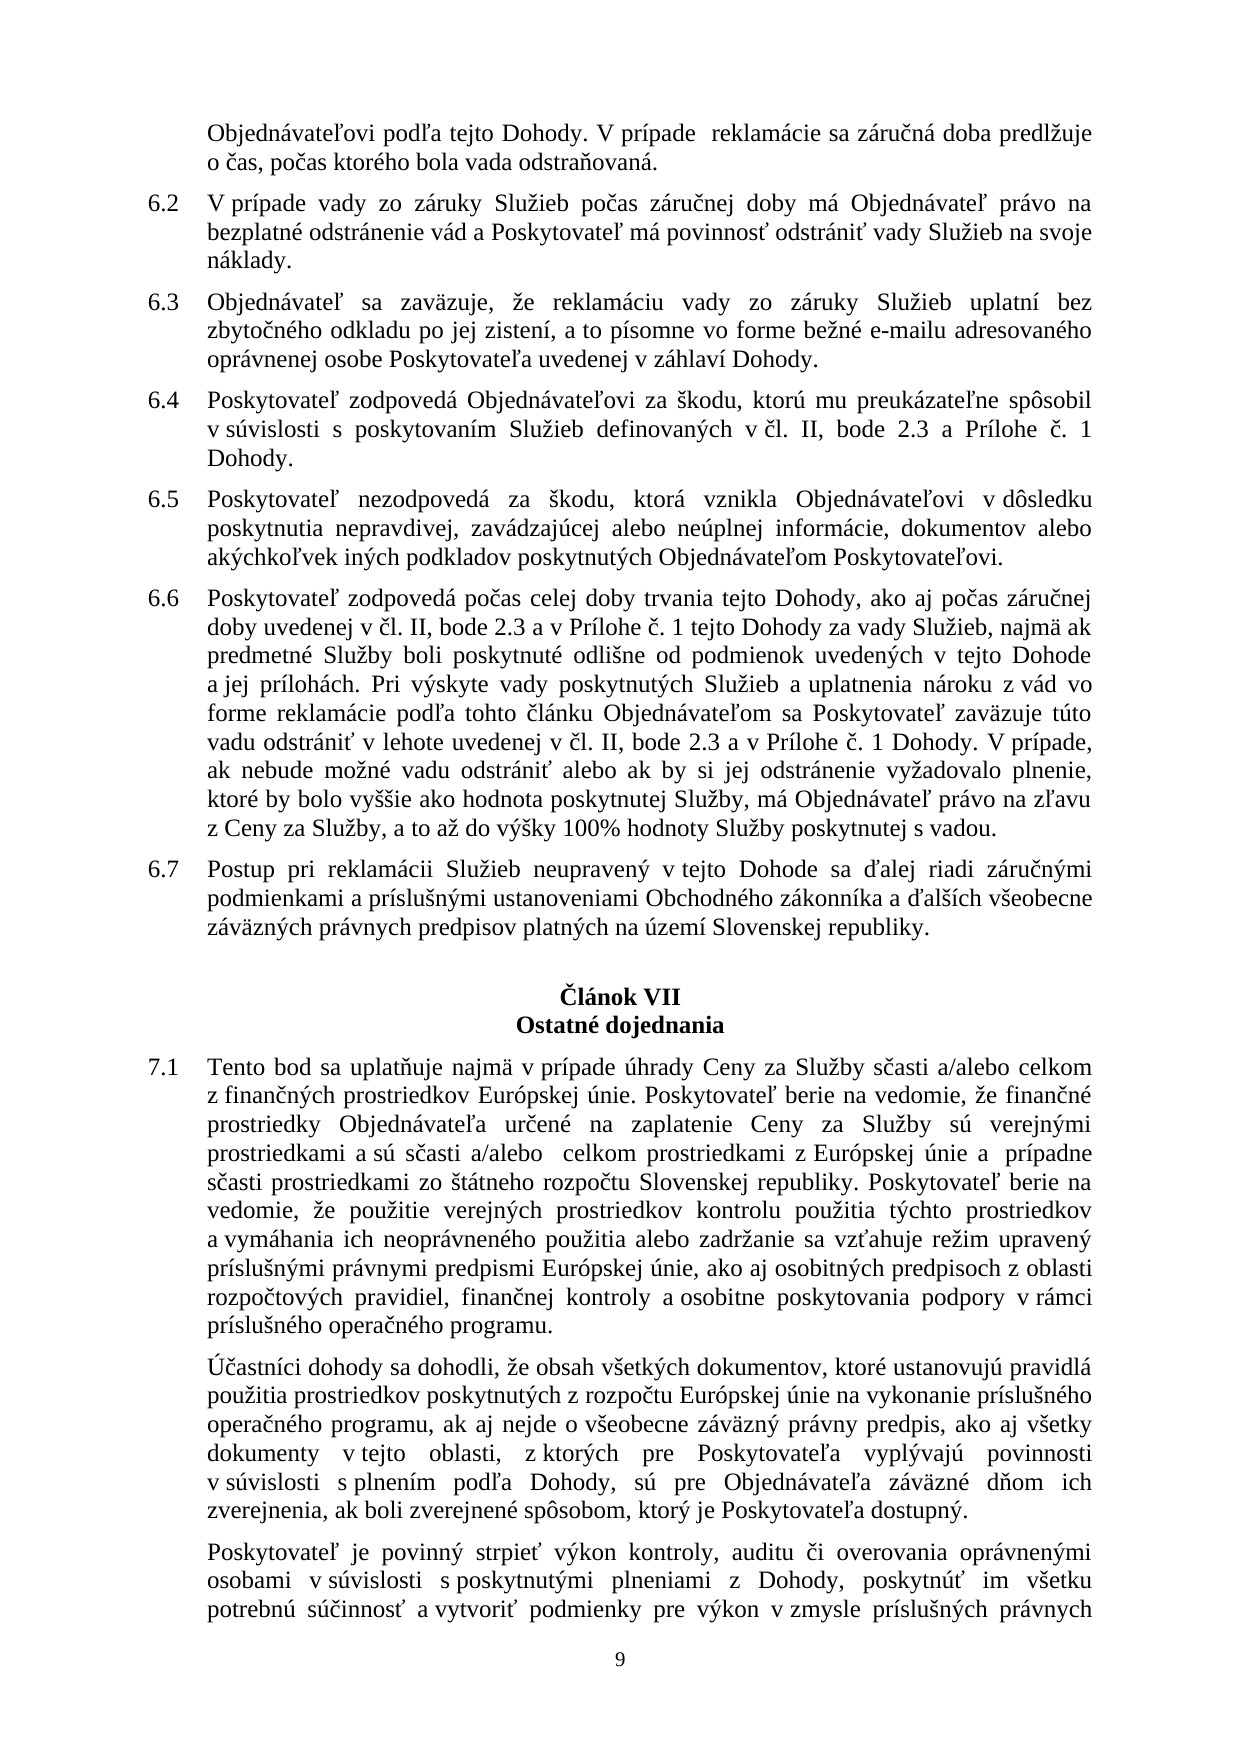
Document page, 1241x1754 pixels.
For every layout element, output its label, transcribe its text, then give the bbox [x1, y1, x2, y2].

list Poskytovateľ nezodpovedá za škodu, ktorá vznikla Objednávateľovi v dôsledku poskytnutia nepravdivej, zavádzajúcej alebo neúplnej informácie, dokumentov alebo akýchkoľvek iných podkladov poskytnutých Objednávateľom Poskytovateľovi. [148, 484, 1092, 571]
list Poskytovateľ zodpovedá Objednávateľovi za škodu, ktorú mu preukázateľne spôsobil v súvislosti s poskytovaním Služieb definovaných v čl. II, bode 2.3 a Prílohe č. 1 Dohody. [148, 386, 1092, 472]
list Objednávateľ sa zaväzuje, že reklamáciu vady zo záruky Služieb uplatní bez zbytočného odkladu po jej zistení, a to písomne vo forme bežné e-mailu adresovaného oprávnenej osobe Poskytovateľa uvedenej v záhlaví Dohody. [148, 287, 1092, 373]
list Tento bod sa uplatňuje najmä v prípade úhrady Ceny za Služby sčasti a/alebo celkom z finančných prostriedkov Európskej únie. Poskytovateľ berie na vedomie, že finančné prostriedky Objednávateľa určené na zaplatenie Ceny za Služby sú verejnými prostriedkami a sú sčasti a/alebo celkom prostriedkami z Európskej únie a prípadne sčasti prostriedkami zo štátneho rozpočtu Slovenskej republiky. Poskytovateľ berie na vedomie, že použitie verejných prostriedkov kontrolu použitia týchto prostriedkov a vymáhania ich neoprávneného použitia alebo zadržanie sa vzťahuje režim upravený príslušnými právnymi predpismi Európskej únie, ako aj osobitných predpisoch z oblasti rozpočtových pravidiel, finančnej kontroly a osobitne poskytovania podpory v rámci príslušného operačného programu. [148, 1052, 1092, 1339]
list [207, 1537, 1092, 1623]
list Účastníci dohody sa dohodli, že obsah všetkých dokumentov, ktoré ustanovujú pravidlá použitia prostriedkov poskytnutých z rozpočtu Európskej únie na vykonanie príslušného operačného programu, ak aj nejde o všeobecne záväzný právny predpis, ako aj všetky dokumenty v tejto oblasti, z ktorých pre Poskytovateľa vyplývajú povinnosti v súvislosti s plnením podľa Dohody, sú pre Objednávateľa záväzné dňom ich zverejnenia, ak boli zverejnené spôsobom, ktorý je Poskytovateľa dostupný. [207, 1352, 1092, 1524]
list Postup pri reklamácii Služieb neupravený v tejto Dohode sa ďalej riadi záručnými podmienkami a príslušnými ustanoveniami Obchodného zákonníka a ďalších všeobecne záväzných právnych predpisov platných na území Slovenskej republiky. [148, 854, 1092, 941]
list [148, 118, 1092, 176]
list V prípade vady zo záruky Služieb počas záručnej doby má Objednávateľ právo na bezplatné odstránenie vád a Poskytovateľ má povinnosť odstrániť vady Služieb na svoje náklady. [148, 188, 1092, 274]
list Poskytovateľ zodpovedá počas celej doby trvania tejto Dohody, ako aj počas záručnej doby uvedenej v čl. II, bode 2.3 a v Prílohe č. 1 tejto Dohody za vady Služieb, najmä ak predmetné Služby boli poskytnuté odlišne od podmienok uvedených v tejto Dohode a jej prílohách. Pri výskyte vady poskytnutých Služieb a uplatnenia nároku z vád vo forme reklamácie podľa tohto článku Objednávateľom sa Poskytovateľ zaväzuje túto vadu odstrániť v lehote uvedenej v čl. II, bode 2.3 a v Prílohe č. 1 Dohody. V prípade, ak nebude možné vadu odstrániť alebo ak by si jej odstránenie vyžadovalo plnenie, ktoré by bolo vyššie ako hodnota poskytnutej Služby, má Objednávateľ právo na zľavu z Ceny za Služby, a to až do výšky 100% hodnoty Služby poskytnutej s vadou. [148, 583, 1092, 842]
text Článok VII [148, 982, 1092, 1011]
text Ostatné dojednania [148, 1011, 1092, 1039]
